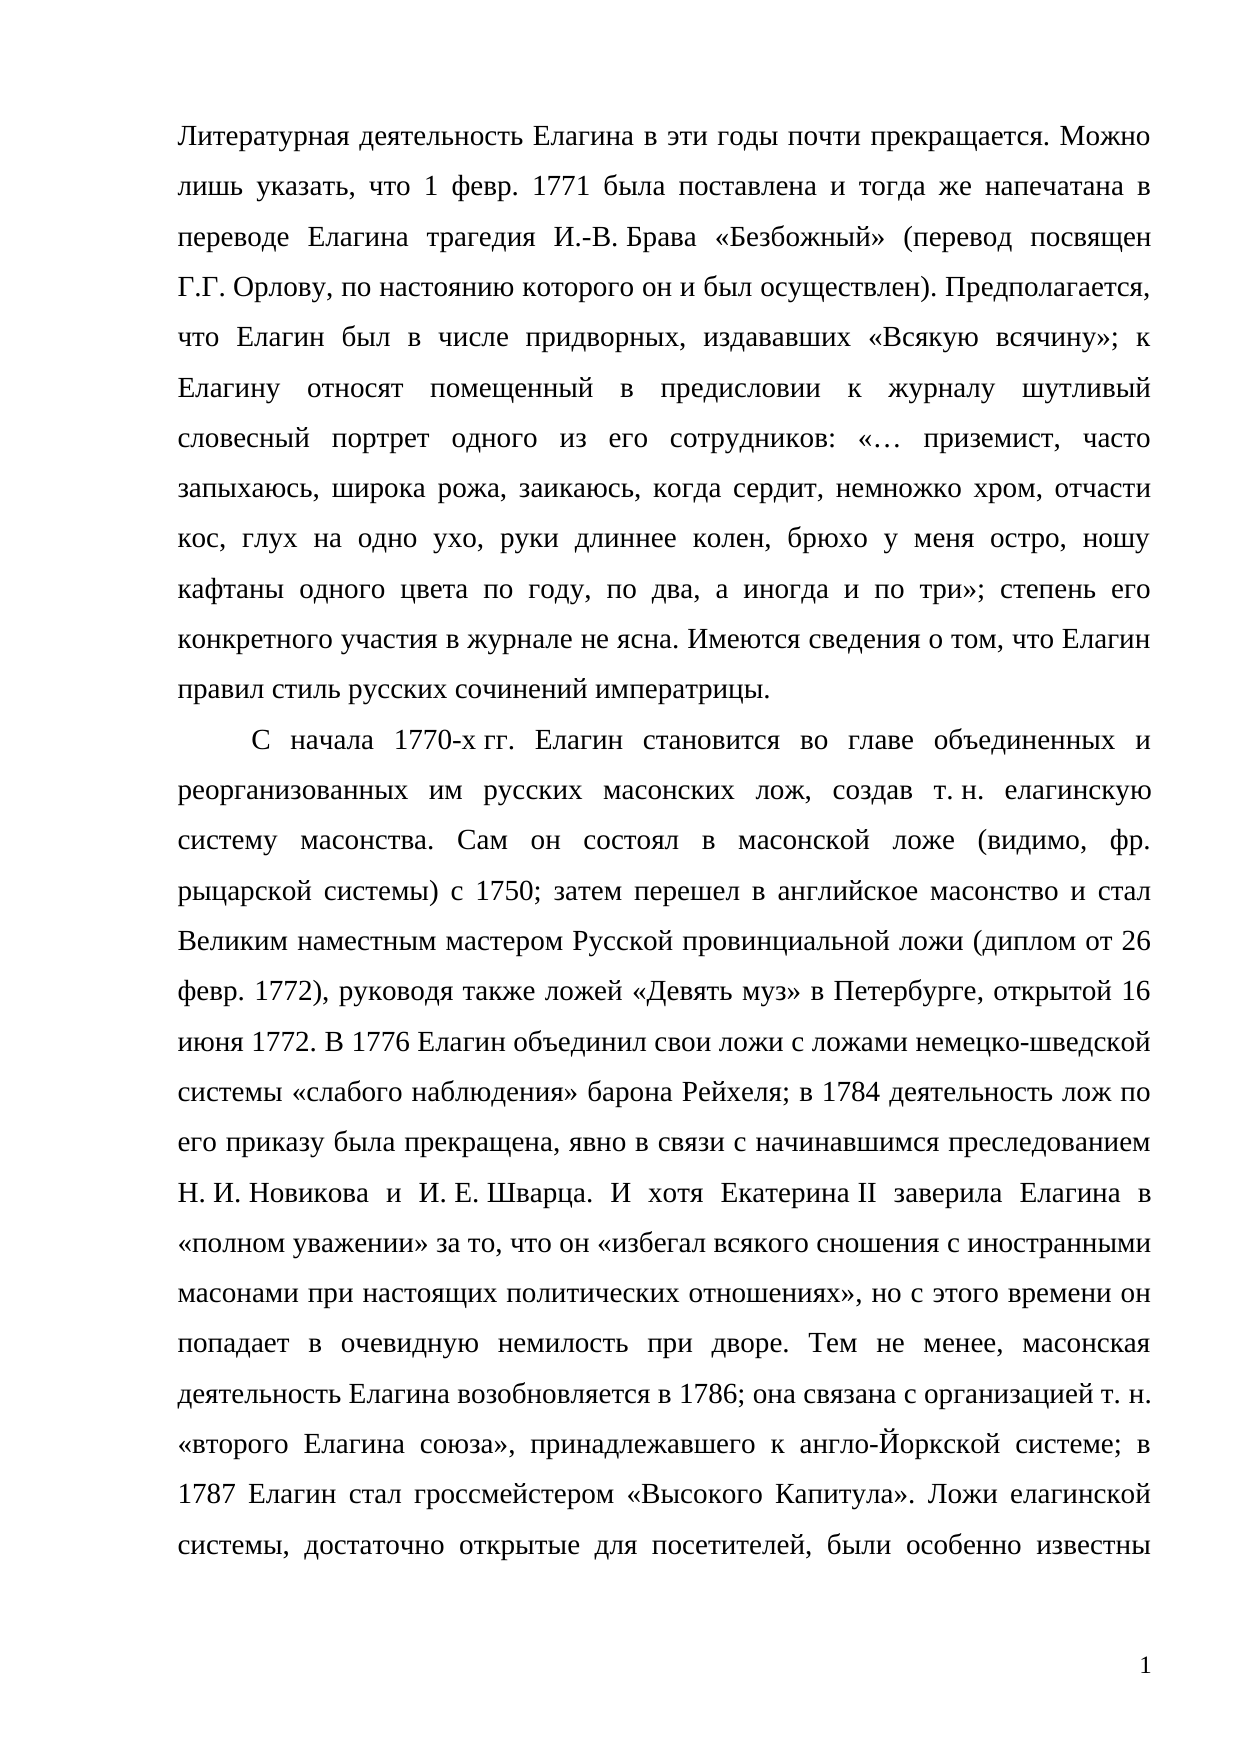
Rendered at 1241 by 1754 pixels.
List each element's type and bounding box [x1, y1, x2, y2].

text [177, 722, 1152, 1560]
text [177, 118, 1152, 705]
